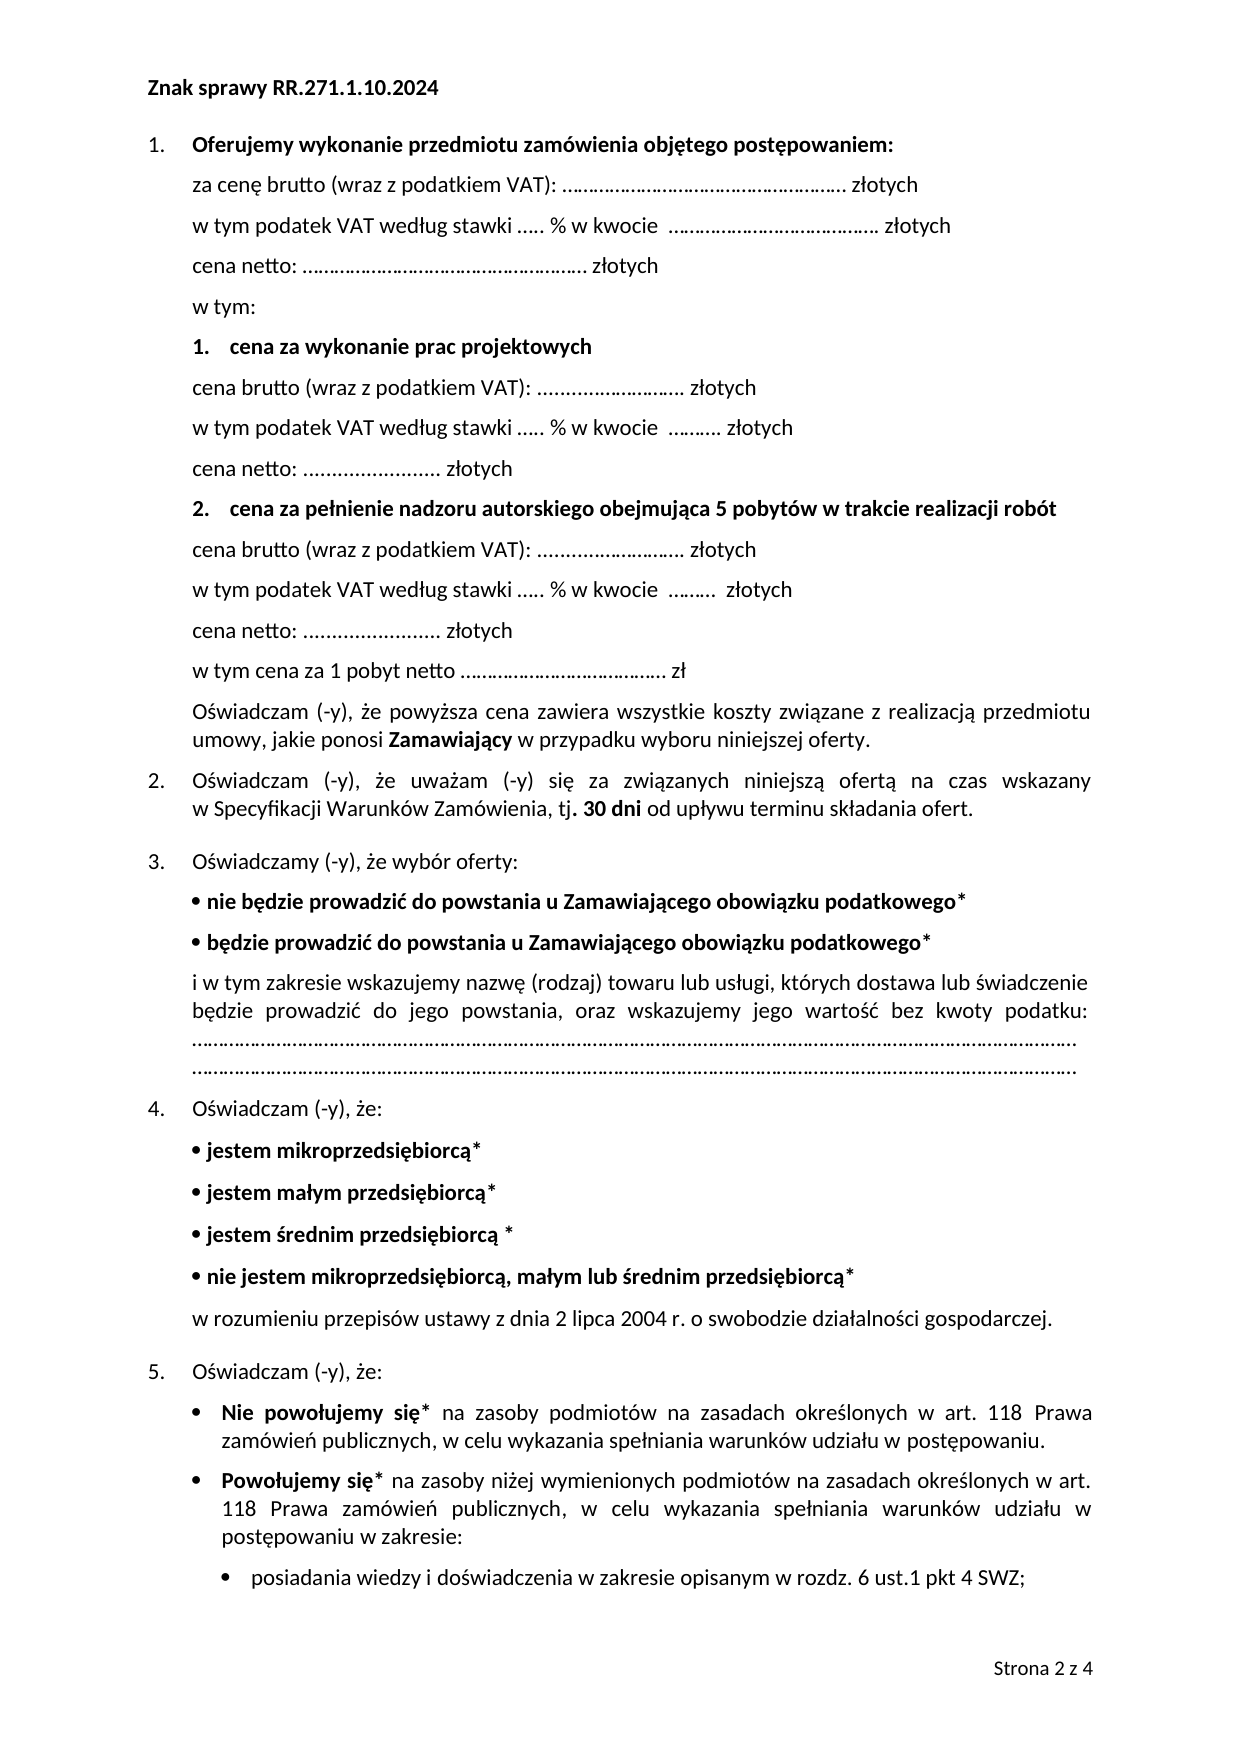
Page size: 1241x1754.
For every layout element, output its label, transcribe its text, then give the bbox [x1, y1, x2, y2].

list jestem średnim przedsiębiorcą * [192, 1220, 1090, 1248]
text cena brutto (wraz z podatkiem VAT): ...........……………. złotych [192, 373, 1093, 401]
text w tym podatek VAT według stawki ….. % w kwocie ………. złotych [192, 413, 1093, 442]
list nie jestem mikroprzedsiębiorcą, małym lub średnim przedsiębiorcą* [192, 1262, 1090, 1290]
list …………………………………………………………………………………………………………………………………………………… [192, 1052, 1090, 1080]
list będzie prowadzić do powstania u Zamawiającego obowiązku podatkowego* [192, 928, 1093, 956]
list i w tym zakresie wskazujemy nazwę (rodzaj) towaru lub usługi, których dostawa lub świadczenie będzie prowadzić do jego powstania, oraz wskazujemy jego wartość bez kwoty podatku: …………………………………………………………………………………………………………………………………………………… [192, 968, 1090, 1052]
list jestem mikroprzedsiębiorcą* [192, 1136, 1090, 1164]
text cena netto: ........................ złotych [192, 454, 1093, 482]
list Oświadczam (-y), że: [148, 1357, 1090, 1385]
list cena za wykonanie prac projektowych [192, 332, 1093, 361]
text cena brutto (wraz z podatkiem VAT): ...........……………. złotych [192, 535, 1093, 563]
text w tym podatek VAT według stawki ….. % w kwocie ……… złotych [192, 576, 1093, 604]
list Oświadczamy (-y), że wybór oferty: [148, 847, 1093, 875]
list Oświadczam (-y), że uważam (-y) się za związanych niniejszą ofertą na czas wskazany w Specyfikacji Warunków Zamówienia, tj. 30 dni od upływu terminu składania ofert. [148, 766, 1093, 822]
text cena netto: ........................ złotych [192, 616, 1093, 644]
list jestem małym przedsiębiorcą* [192, 1178, 1090, 1206]
text cena netto: ……………………………………………… złotych [192, 251, 1093, 279]
list w rozumieniu przepisów ustawy z dnia 2 lipca 2004 r. o swobodzie działalności gospodarczej. [192, 1304, 1090, 1332]
text Powołujemy się* na zasoby niżej wymienionych podmiotów na zasadach określonych w art. 118 Prawa zamówień publicznych, w celu wykazania spełniania warunków udziału w postępowaniu w zakresie: [192, 1466, 1093, 1550]
text za cenę brutto (wraz z podatkiem VAT): ……………………………………………… złotych [192, 170, 1093, 198]
text w tym: [192, 292, 1093, 320]
list Oferujemy wykonanie przedmiotu zamówienia objętego postępowaniem: [148, 130, 1093, 158]
list posiadania wiedzy i doświadczenia w zakresie opisanym w rozdz. 6 ust.1 pkt 4 SWZ; [221, 1563, 1093, 1591]
list Nie powołujemy się* na zasoby podmiotów na zasadach określonych w art. 118 Prawa zamówień publicznych, w celu wykazania spełniania warunków udziału w postępowaniu. [192, 1398, 1093, 1454]
list nie będzie prowadzić do powstania u Zamawiającego obowiązku podatkowego* [192, 887, 1093, 915]
text w tym podatek VAT według stawki ….. % w kwocie …………………………………. złotych [192, 211, 1093, 239]
list Oświadczam (-y), że: [148, 1094, 1090, 1122]
text w tym cena za 1 pobyt netto ………………………………… zł [192, 657, 1093, 685]
text Oświadczam (-y), że powyższa cena zawiera wszystkie koszty związane z realizacją przedmiotu umowy, jakie ponosi Zamawiający w przypadku wyboru niniejszej oferty. [192, 697, 1093, 753]
list cena za pełnienie nadzoru autorskiego obejmująca 5 pobytów w trakcie realizacji robót [192, 494, 1093, 523]
